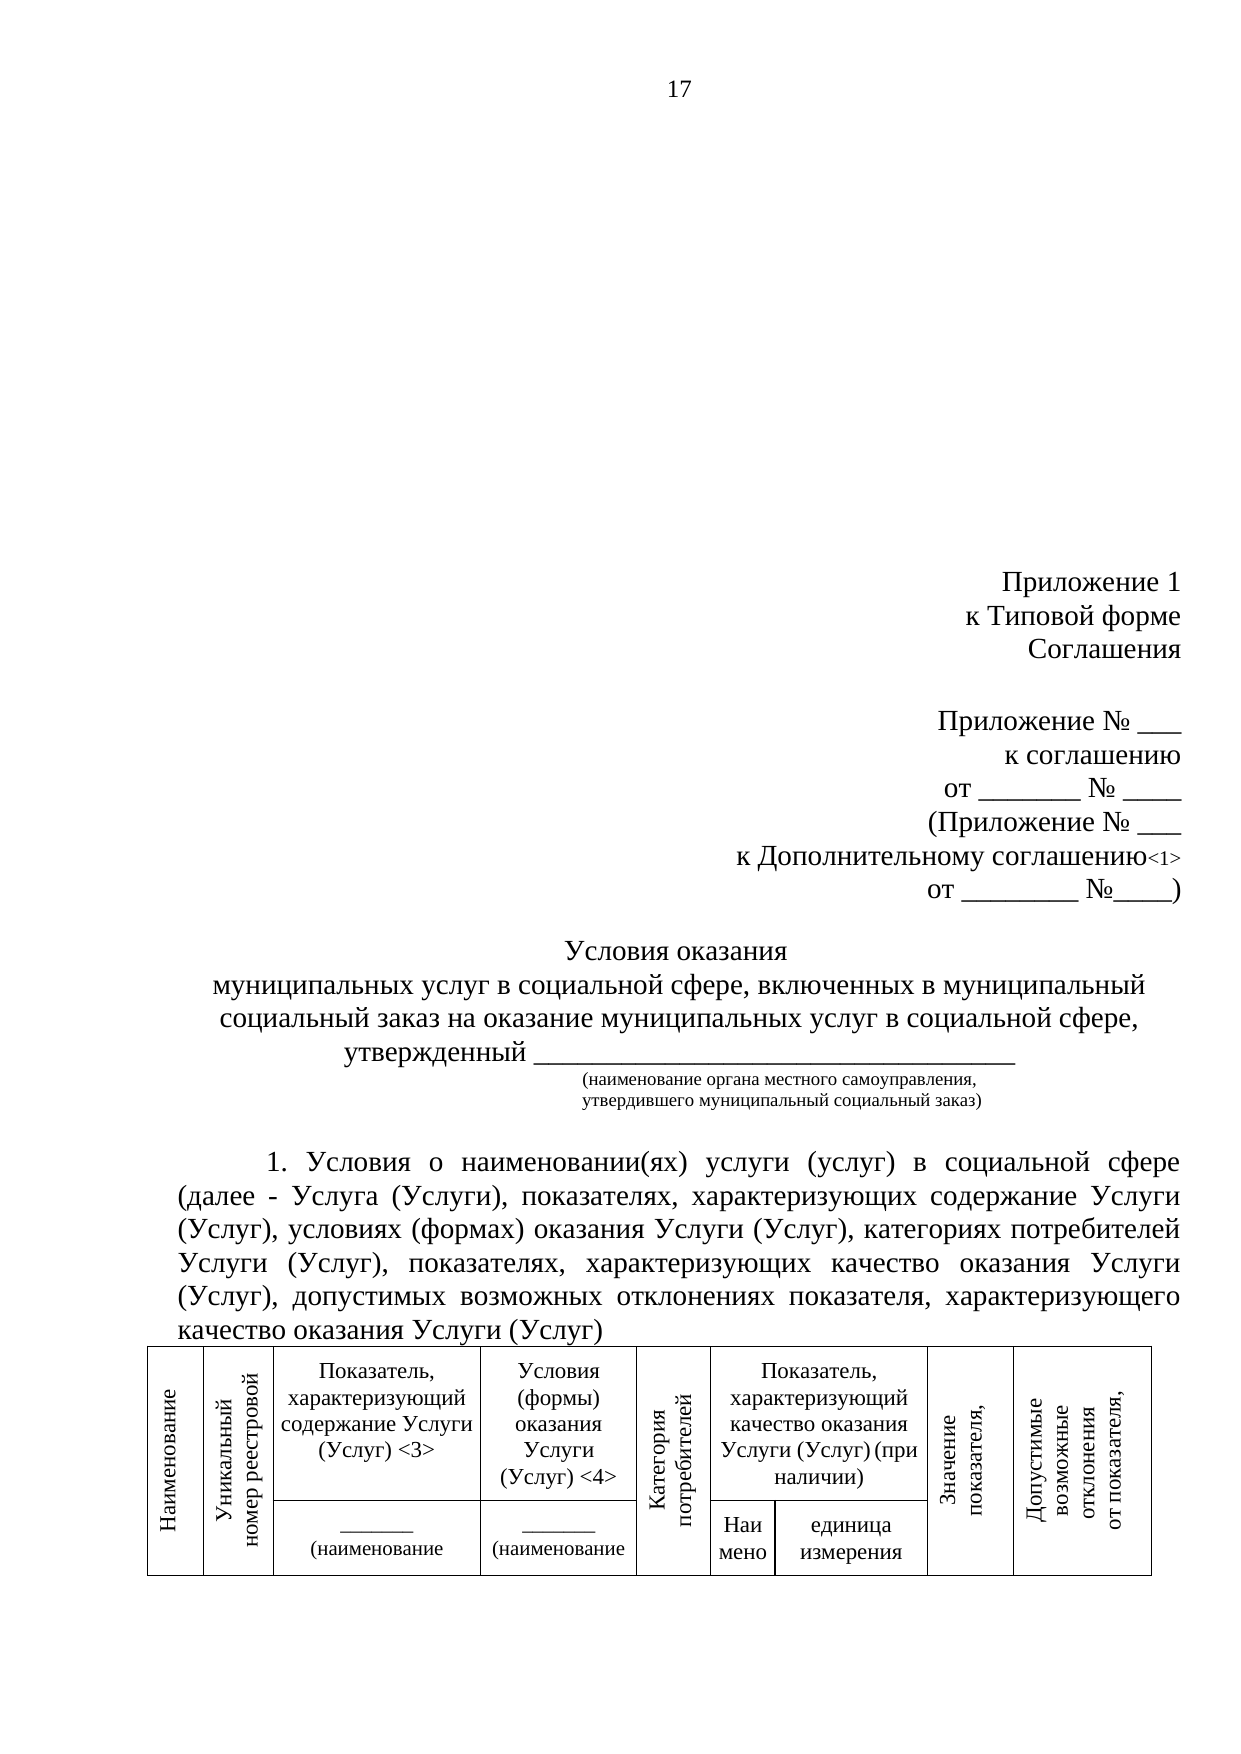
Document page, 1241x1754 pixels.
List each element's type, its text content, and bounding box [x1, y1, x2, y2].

table_header Допустимые возможные отклонения от показателя, характеризующего качество оказания Услуги (Услуг) <5> (при наличии) [1014, 1347, 1151, 1575]
table_header Наименование Услуги (Услуг)<2> [148, 1347, 203, 1575]
text 1. Условия о наименовании(ях) услуги (услуг) в социальной сфере (далее - Услуга (Услуги), показателях, характеризующих содержание Услуги (Услуг), условиях (формах) оказания Услуги (Услуг), категориях потребителей Услуги (Услуг), показателях, характеризующих качество оказания Услуги (Услуг), допустимых возможных отклонениях показателя, характеризующего качество оказания Услуги (Услуг) [177, 1144, 1181, 1346]
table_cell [274, 1501, 480, 1575]
text (наименование органа местного самоуправления, [177, 1068, 1181, 1089]
table_header Показатель, характеризующий качество оказания Услуги (Услуг) (при наличии) [711, 1347, 927, 1500]
table_header Уникальный номер реестровой записи <2> [204, 1347, 273, 1575]
text к соглашению [177, 737, 1181, 771]
text Условия оказания муниципальных услуг в социальной сфере, включенных в муниципальный социальный заказ на оказание муниципальных услуг в социальной сфере, утвержденный _________________________________ [177, 933, 1181, 1068]
table_header Показатель, характеризующий содержание Услуги (Услуг) <3> [274, 1347, 480, 1500]
text к Дополнительному соглашению<1> [177, 838, 1181, 871]
text Приложение № ___ [177, 703, 1181, 737]
table_header Значение показателя, характеризующего качество оказания Услуги (Услуг) <4> (при наличии) [928, 1347, 1013, 1575]
table_cell единица измерения [776, 1501, 927, 1575]
text к Типовой форме Соглашения [177, 598, 1181, 665]
text от ________ №____) [177, 871, 1181, 905]
table_header Категория потребителей Услуги (Услуг) <3> [637, 1347, 710, 1575]
table_cell Наименование <4> [711, 1501, 774, 1575]
text утвердившего муниципальный социальный заказ) [177, 1089, 1181, 1111]
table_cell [481, 1501, 636, 1575]
table_header Условия (формы) оказания Услуги (Услуг) <4> [481, 1347, 636, 1500]
text от _______ № ____ [177, 771, 1181, 804]
text (Приложение № ___ [177, 804, 1181, 838]
text Приложение 1 [177, 564, 1181, 598]
